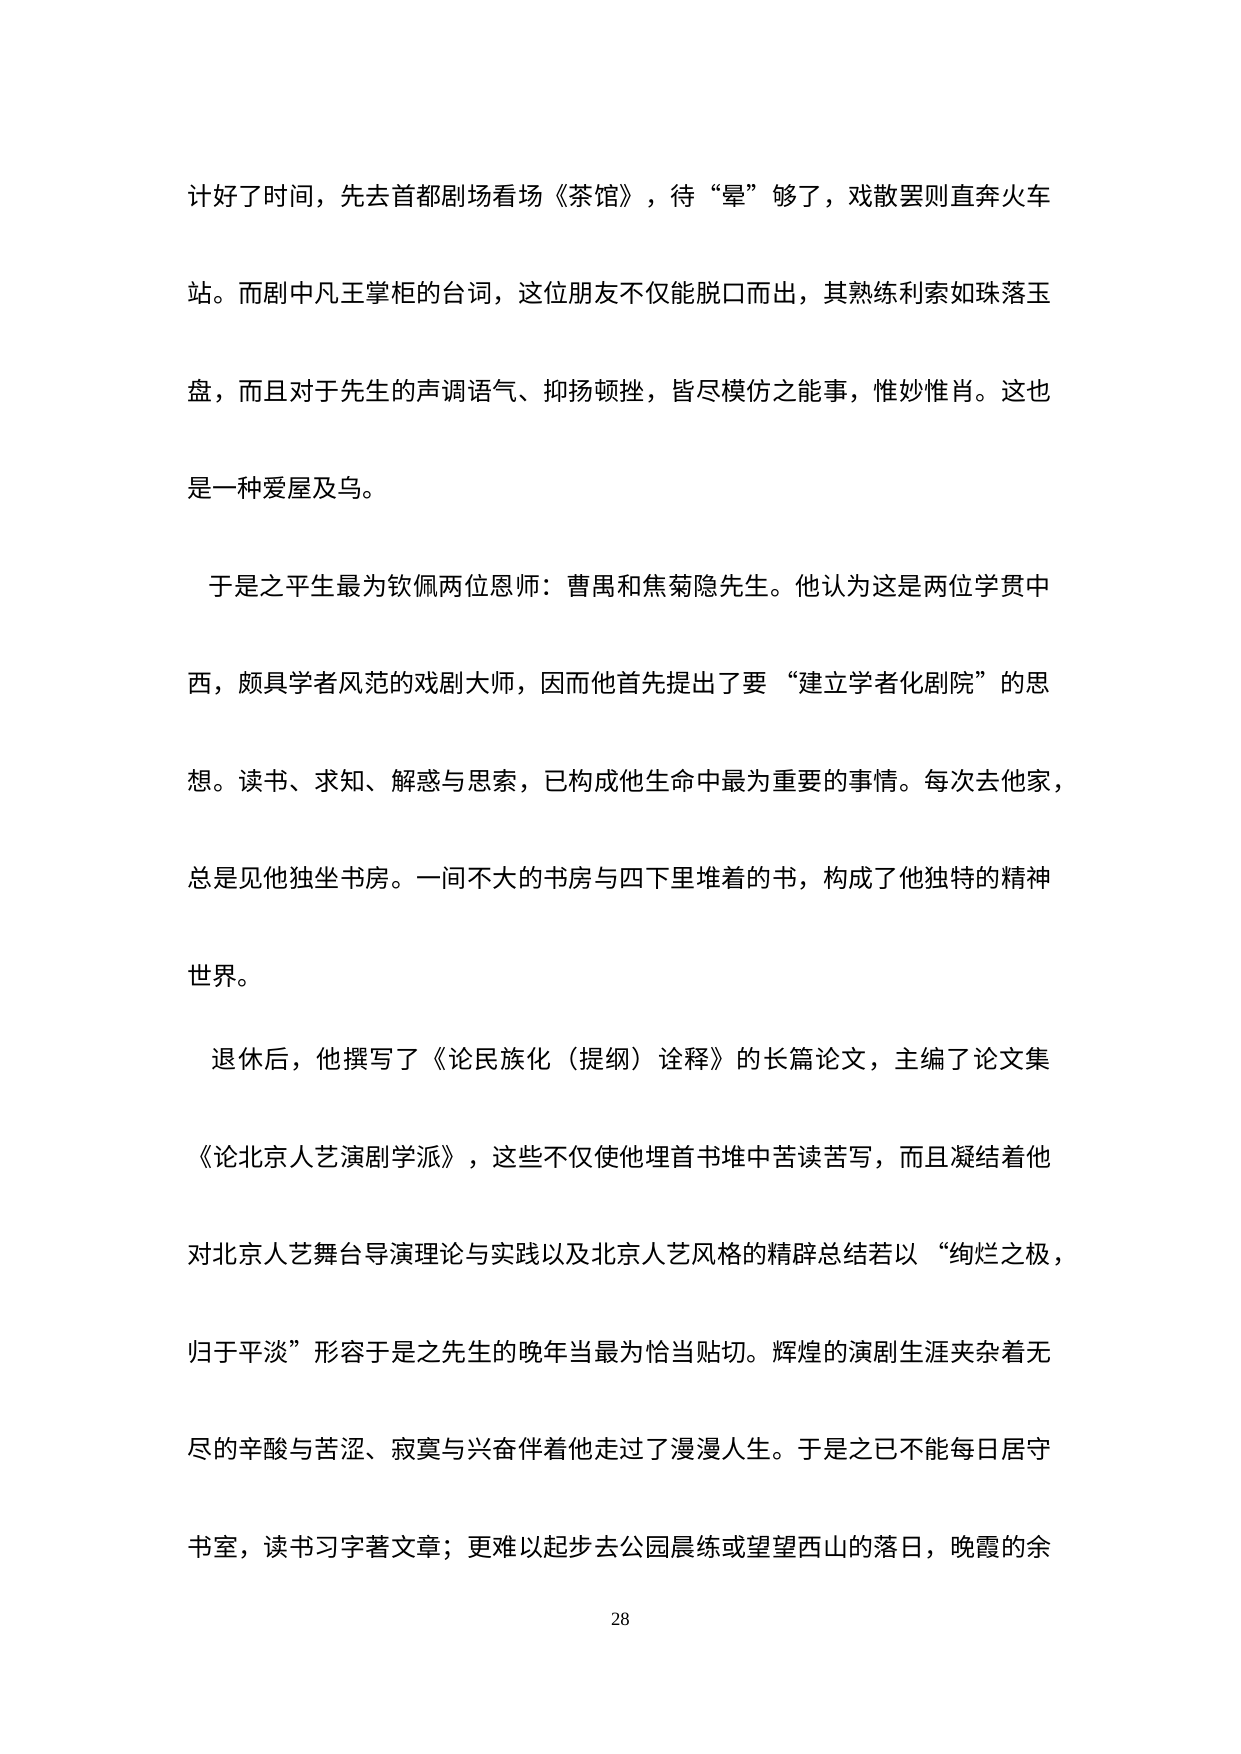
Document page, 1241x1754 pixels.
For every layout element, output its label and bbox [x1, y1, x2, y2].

text [187, 162, 1053, 1007]
text [187, 1025, 1053, 1578]
